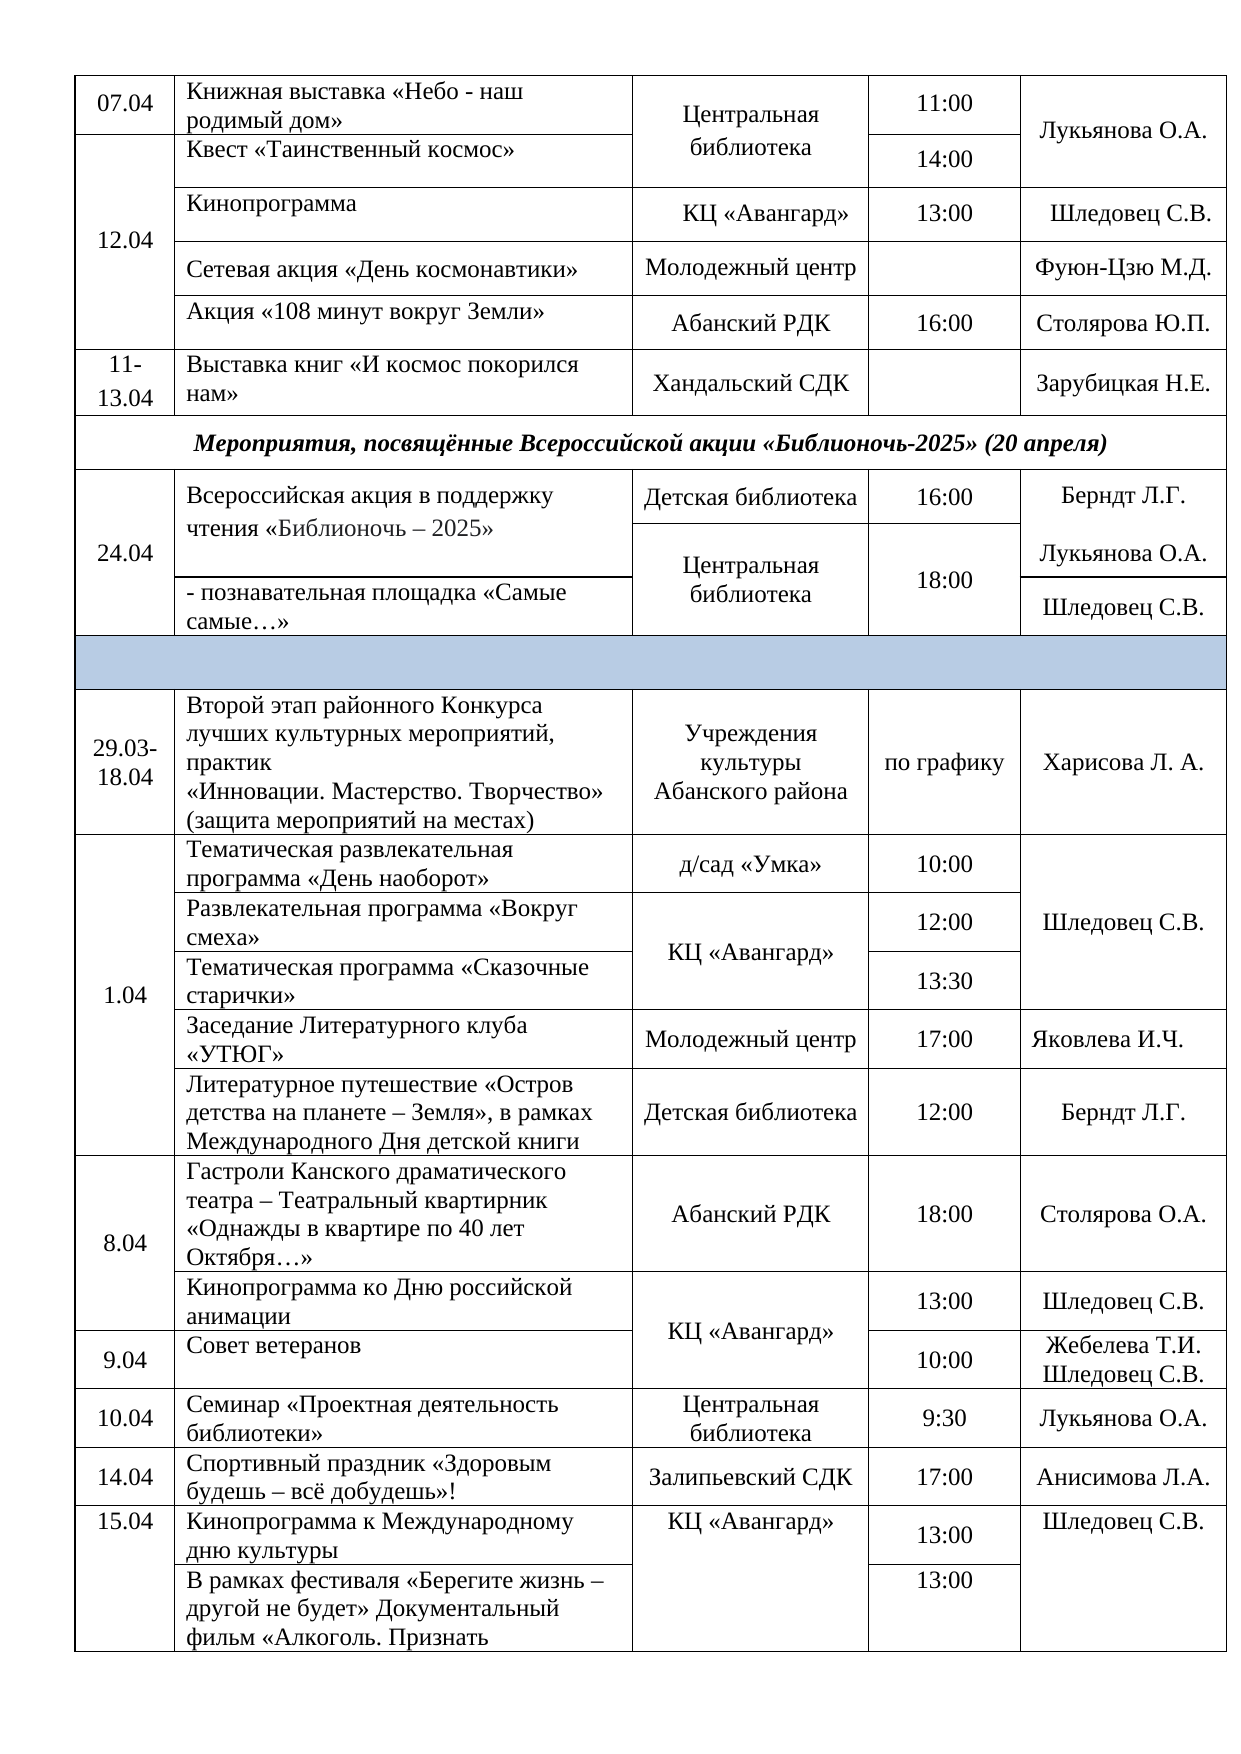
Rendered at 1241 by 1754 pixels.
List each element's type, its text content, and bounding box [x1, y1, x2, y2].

table_cell Абанский РДК [633, 1156, 868, 1271]
table_cell 15.04 [76, 1506, 174, 1651]
table_cell 16:00 [869, 470, 1020, 523]
table_cell Книжная выставка «Небо - наш родимый дом» [175, 76, 632, 133]
table_cell Литературное путешествие «Остров детства на планете – Земля», в рамках Международного Дня детской книги [175, 1069, 632, 1155]
table_cell Спортивный праздник «Здоровым будешь – всё добудешь»! [175, 1448, 632, 1505]
table_cell Гастроли Канского драматического театра – Театральный квартирник «Однажды в квартире по 40 лет Октября…» [175, 1156, 632, 1271]
table_cell Всероссийская акция в поддержку чтения «Библионочь – 2025» [175, 470, 632, 576]
table_cell [869, 350, 1020, 415]
table_cell Детская библиотека [633, 470, 868, 523]
table_cell 10:00 [869, 1331, 1020, 1388]
table_cell Зарубицкая Н.Е. [1021, 350, 1226, 415]
table_cell Столярова О.А. [1021, 1156, 1226, 1271]
table_cell Яковлева И.Ч. [1021, 1010, 1226, 1068]
table_cell Кинопрограмма [175, 188, 632, 241]
table_cell Анисимова Л.А. [1021, 1448, 1226, 1505]
table_cell Заседание Литературного клуба «УТЮГ» [175, 1010, 632, 1068]
table_cell Жебелева Т.И. Шледовец С.В. [1021, 1331, 1226, 1388]
table_cell 16:00 [869, 296, 1020, 348]
table_cell 07.04 [76, 76, 174, 133]
table_cell Центральная библиотека [633, 76, 868, 187]
table_cell 10:00 [869, 835, 1020, 892]
table_cell Фуюн-Цзю М.Д. [1021, 242, 1226, 295]
table_cell - познавательная площадка «Самые самые…» [175, 578, 632, 635]
table_cell 14.04 [76, 1448, 174, 1505]
table_cell Центральная библиотека [633, 1389, 868, 1447]
table_cell д/сад «Умка» [633, 835, 868, 892]
table_cell 24.04 [76, 470, 174, 635]
table_cell Молодежный центр [633, 242, 868, 295]
table_cell Шледовец С.В. [1021, 835, 1226, 1009]
table_cell 10.04 [76, 1389, 174, 1447]
table_cell 13:00 [869, 1272, 1020, 1329]
table_cell Шледовец С.В. [1021, 188, 1226, 241]
table_cell по графику [869, 690, 1020, 833]
table_cell Семинар «Проектная деятельность библиотеки» [175, 1389, 632, 1447]
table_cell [175, 1565, 632, 1651]
table_cell Молодежный центр [633, 1010, 868, 1068]
table_cell Квест «Таинственный космос» [175, 135, 632, 187]
table_cell Шледовец С.В. [1021, 578, 1226, 635]
table_cell 9:30 [869, 1389, 1020, 1447]
table_cell Залипьевский СДК [633, 1448, 868, 1505]
table_cell Абанский РДК [633, 296, 868, 348]
table_cell Хандальский СДК [633, 350, 868, 415]
table_cell Второй этап районного Конкурса лучших культурных мероприятий, практик «Инновации. Мастерство. Творчество» (защита мероприятий на местах) [175, 690, 632, 833]
table_cell 12:00 [869, 893, 1020, 951]
table_cell Мероприятия, посвящённые Всероссийской акции «Библионочь-2025» (20 апреля) [76, 416, 1226, 469]
table_cell 8.04 [76, 1156, 174, 1329]
table_cell Лукьянова О.А. [1021, 1389, 1226, 1447]
table_cell 12:00 [869, 1069, 1020, 1155]
table_cell 1.04 [76, 835, 174, 1155]
table_cell [869, 242, 1020, 295]
table_cell Тематическая развлекательная программа «День наоборот» [175, 835, 632, 892]
table_cell Сетевая акция «День космонавтики» [175, 242, 632, 295]
table_cell [76, 636, 1226, 689]
table_cell Берндт Л.Г. [1021, 1069, 1226, 1155]
table_cell Столярова Ю.П. [1021, 296, 1226, 348]
table_cell Кинопрограмма ко Дню российской анимации [175, 1272, 632, 1329]
table_cell Совет ветеранов [175, 1331, 632, 1388]
table_cell 12.04 [76, 135, 174, 348]
table_cell Развлекательная программа «Вокруг смеха» [175, 893, 632, 951]
table_cell 9.04 [76, 1331, 174, 1388]
table_cell КЦ «Авангард» [633, 893, 868, 1009]
table_cell 13:30 [869, 952, 1020, 1009]
table_cell Берндт Л.Г. Лукьянова О.А. [1021, 470, 1226, 576]
table_cell КЦ «Авангард» [633, 188, 868, 241]
table_cell Детская библиотека [633, 1069, 868, 1155]
table_cell КЦ «Авангард» [633, 1506, 868, 1651]
table_cell Шледовец С.В. [1021, 1506, 1226, 1651]
table_cell 17:00 [869, 1010, 1020, 1068]
table_cell 29.03- 18.04 [76, 690, 174, 833]
table_cell Выставка книг «И космос покорился нам» [175, 350, 632, 415]
table_cell Кинопрограмма к Международному дню культуры [175, 1506, 632, 1564]
table_cell КЦ «Авангард» [633, 1272, 868, 1388]
table_cell 11:00 [869, 76, 1020, 133]
table_cell 14:00 [869, 135, 1020, 187]
table_cell 17:00 [869, 1448, 1020, 1505]
table_cell Акция «108 минут вокруг Земли» [175, 296, 632, 348]
table_cell Тематическая программа «Сказочные старички» [175, 952, 632, 1009]
table_cell 13:00 [869, 1565, 1020, 1651]
table_cell Учреждения культуры Абанского района [633, 690, 868, 833]
table_cell Шледовец С.В. [1021, 1272, 1226, 1329]
table_cell 13:00 [869, 1506, 1020, 1564]
table_cell Лукьянова О.А. [1021, 76, 1226, 187]
table_cell 18:00 [869, 524, 1020, 635]
table_cell Центральная библиотека [633, 524, 868, 635]
table_cell 11-13.04 [76, 350, 174, 415]
table_cell 13:00 [869, 188, 1020, 241]
table_cell 18:00 [869, 1156, 1020, 1271]
table_cell Харисова Л. А. [1021, 690, 1226, 833]
